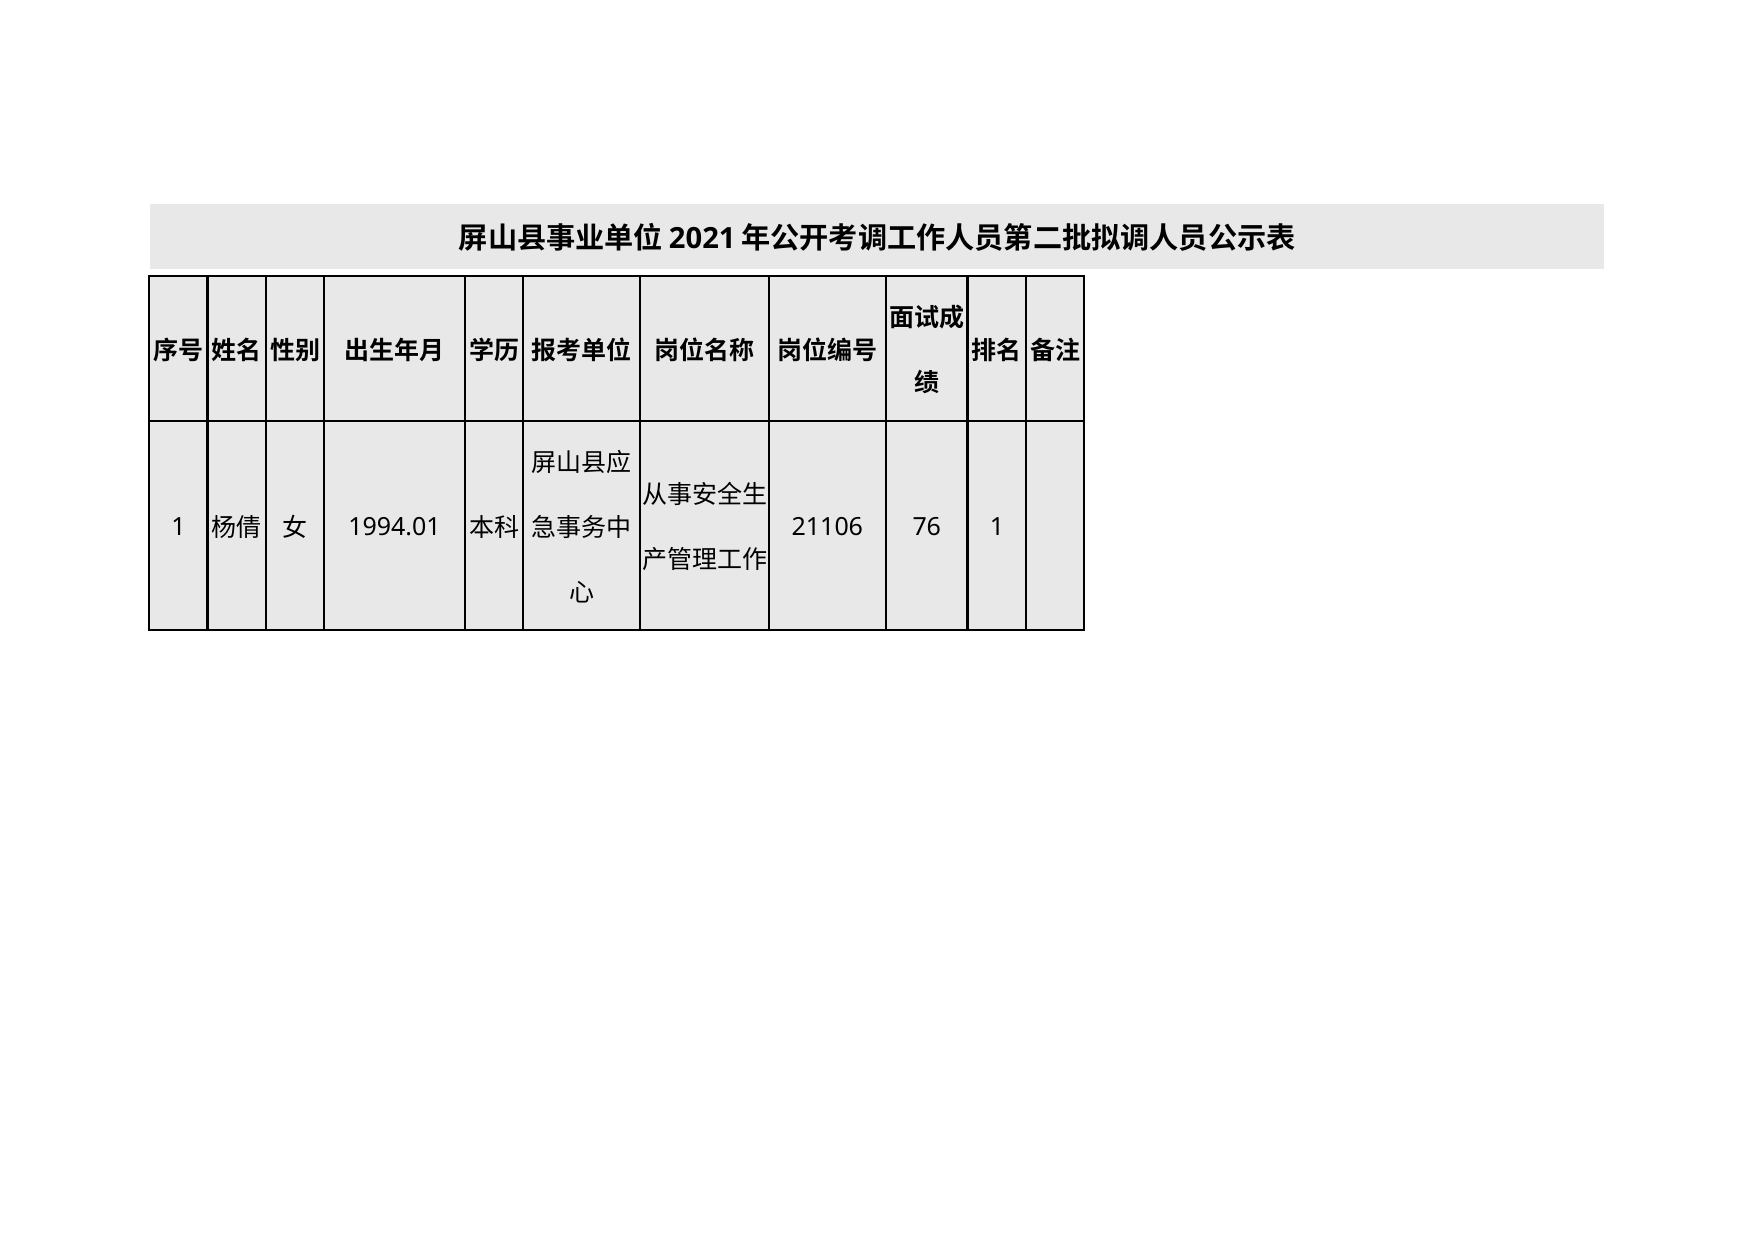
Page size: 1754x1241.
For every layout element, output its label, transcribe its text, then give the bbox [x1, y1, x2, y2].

table_header 岗位编号 [770, 277, 885, 420]
text 屏山县事业单位2021年公开考调工作人员第二批拟调人员公示表 [150, 204, 1604, 269]
table_header 性别 [267, 277, 323, 420]
table_header 岗位名称 [641, 277, 768, 420]
table_cell 屏山县应急事务中心 [524, 422, 639, 629]
table_header 报考单位 [524, 277, 639, 420]
table_header 出生年月 [325, 277, 464, 420]
table_header 学历 [466, 277, 522, 420]
table_cell 21106 [770, 422, 885, 629]
table_header 面试成绩 [887, 277, 966, 420]
table_cell 本科 [466, 422, 522, 629]
table_cell 1 [150, 422, 206, 629]
table_cell 1 [969, 422, 1025, 629]
table_cell 女 [267, 422, 323, 629]
table_header 序号 [150, 277, 206, 420]
table_header 姓名 [209, 277, 265, 420]
table_header 排名 [969, 277, 1025, 420]
table_cell 1994.01 [325, 422, 464, 629]
table_cell 从事安全生产管理工作 [641, 422, 768, 629]
table_cell 76 [887, 422, 966, 629]
table_header 备注 [1027, 277, 1083, 420]
table_cell [1027, 422, 1083, 629]
table_cell 杨倩 [209, 422, 265, 629]
